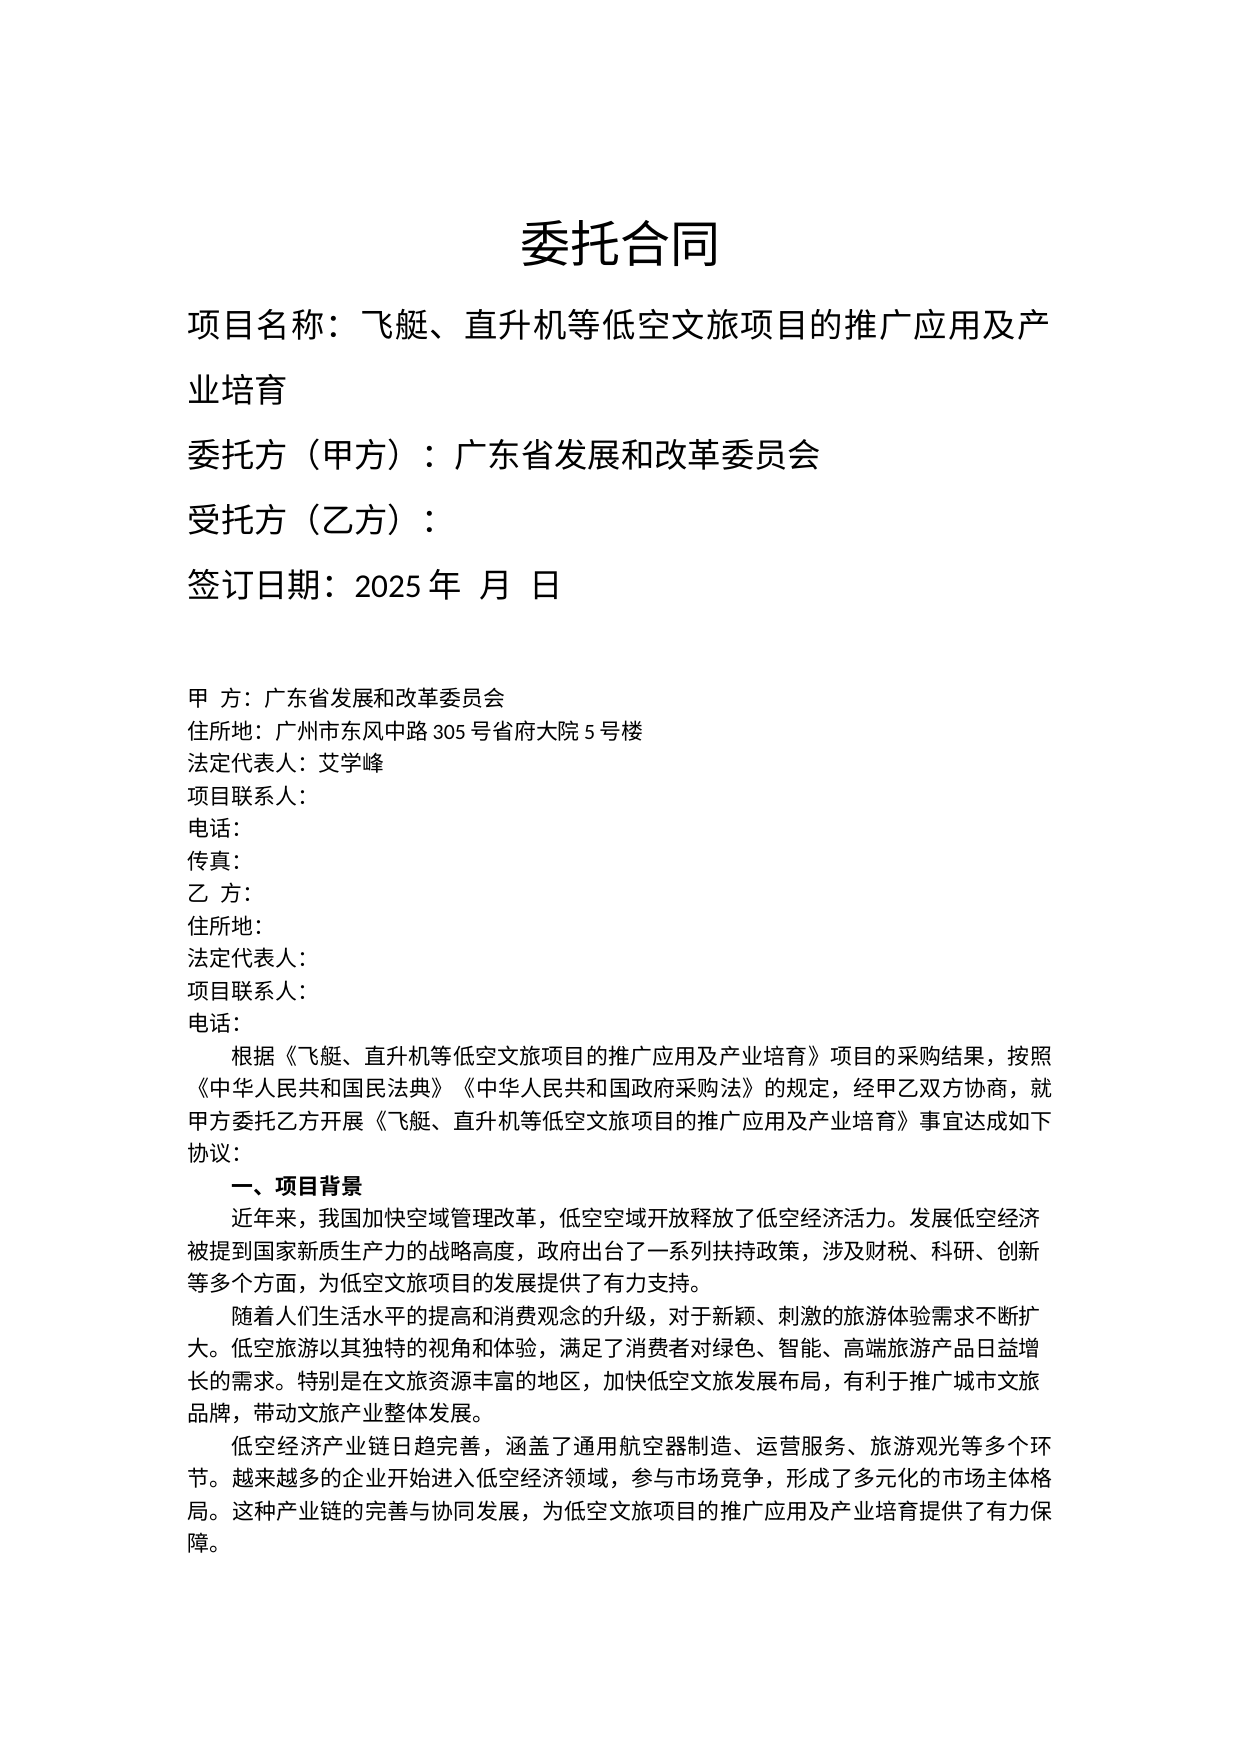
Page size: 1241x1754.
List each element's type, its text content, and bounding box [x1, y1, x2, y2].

text 项目联系人： [187, 779, 1053, 812]
text 住所地：广州市东风中路305号省府大院5号楼 [187, 714, 1053, 747]
text 低空经济产业链日趋完善，涵盖了通用航空器制造、运营服务、旅游观光等多个环节。越来越多的企业开始进入低空经济领域，参与市场竞争，形成了多元化的市场主体格局。这种产业链的完善与协同发展，为低空文旅项目的推广应用及产业培育提供了有力保障。 [187, 1429, 1053, 1559]
text 法定代表人： [187, 942, 1053, 974]
text 电话： [187, 1007, 1053, 1039]
text 项目名称：飞艇、直升机等低空文旅项目的推广应用及产业培育 [187, 292, 1053, 422]
text 根据《飞艇、直升机等低空文旅项目的推广应用及产业培育》项目的采购结果，按照《中华人民共和国民法典》《中华人民共和国政府采购法》的规定，经甲乙双方协商，就甲方委托乙方开展《飞艇、直升机等低空文旅项目的推广应用及产业培育》事宜达成如下协议： [187, 1039, 1053, 1169]
text 电话： [187, 812, 1053, 844]
text 项目联系人： [187, 974, 1053, 1007]
text 住所地： [187, 909, 1053, 942]
text 乙 方： [187, 877, 1053, 909]
text 一、项目背景 [187, 1169, 1053, 1202]
text 随着人们生活水平的提高和消费观念的升级，对于新颖、刺激的旅游体验需求不断扩大。低空旅游以其独特的视角和体验，满足了消费者对绿色、智能、高端旅游产品日益增长的需求。特别是在文旅资源丰富的地区，加快低空文旅发展布局，有利于推广城市文旅品牌，带动文旅产业整体发展。 [187, 1299, 1053, 1429]
text 委托合同 [187, 194, 1053, 292]
text 委托方（甲方）：广东省发展和改革委员会 [187, 422, 1053, 487]
text 传真： [187, 844, 1053, 877]
text 近年来，我国加快空域管理改革，低空空域开放释放了低空经济活力。发展低空经济被提到国家新质生产力的战略高度，政府出台了一系列扶持政策，涉及财税、科研、创新等多个方面，为低空文旅项目的发展提供了有力支持。 [187, 1202, 1053, 1299]
text 法定代表人：艾学峰 [187, 747, 1053, 779]
text 签订日期：2025年 月 日 [187, 552, 1053, 617]
text 甲 方：广东省发展和改革委员会 [187, 682, 1053, 714]
text 受托方（乙方）： [187, 487, 1053, 552]
